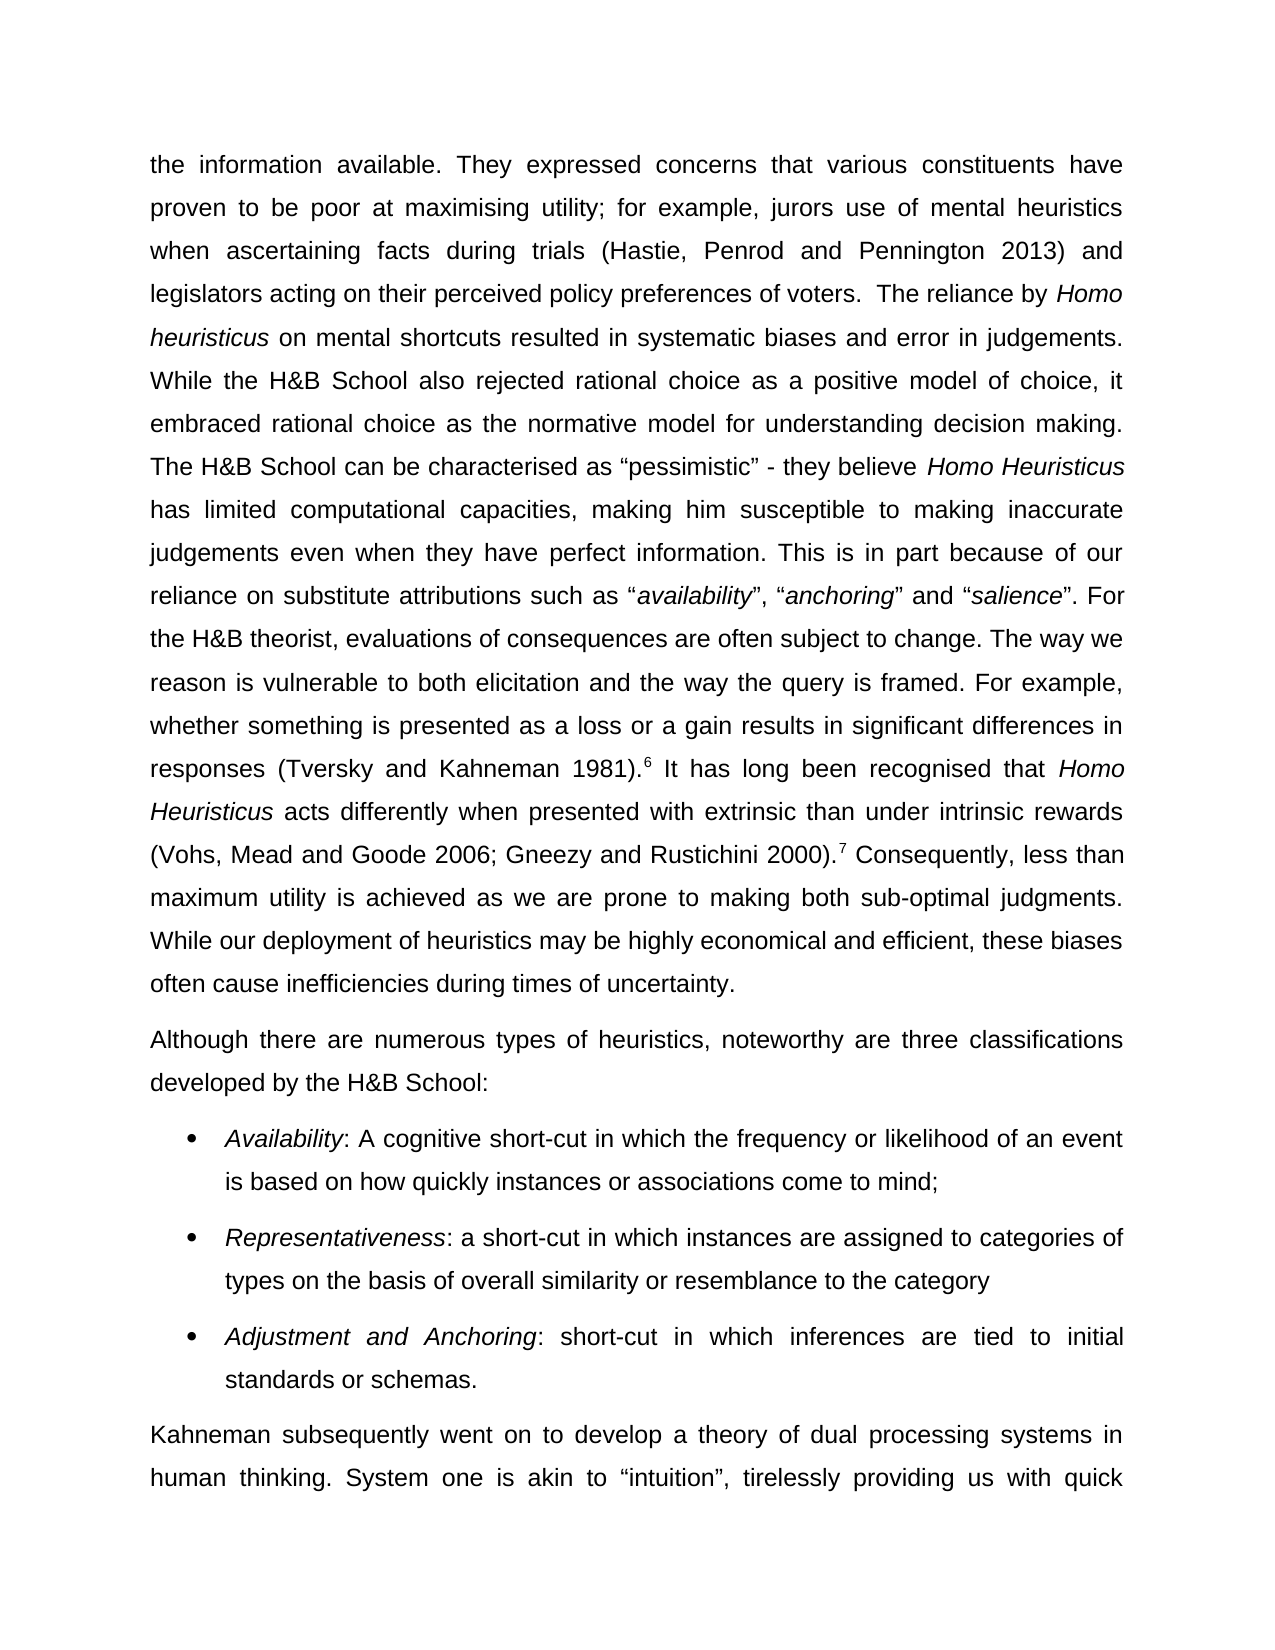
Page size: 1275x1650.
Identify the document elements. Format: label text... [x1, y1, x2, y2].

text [150, 1420, 1125, 1492]
list Adjustment and Anchoring: short-cut in which inferences are tied to initial standards or schemas. [187, 1321, 1125, 1393]
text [150, 150, 1125, 998]
list Representativeness: a short-cut in which instances are assigned to categories of types on the basis of overall similarity or resemblance to the category [187, 1223, 1125, 1294]
list Availability: A cognitive short-cut in which the frequency or likelihood of an event is based on how quickly instances or associations come to mind; [187, 1124, 1125, 1196]
text Although there are numerous types of heuristics, noteworthy are three classifications developed by the H&B School: [150, 1025, 1125, 1097]
